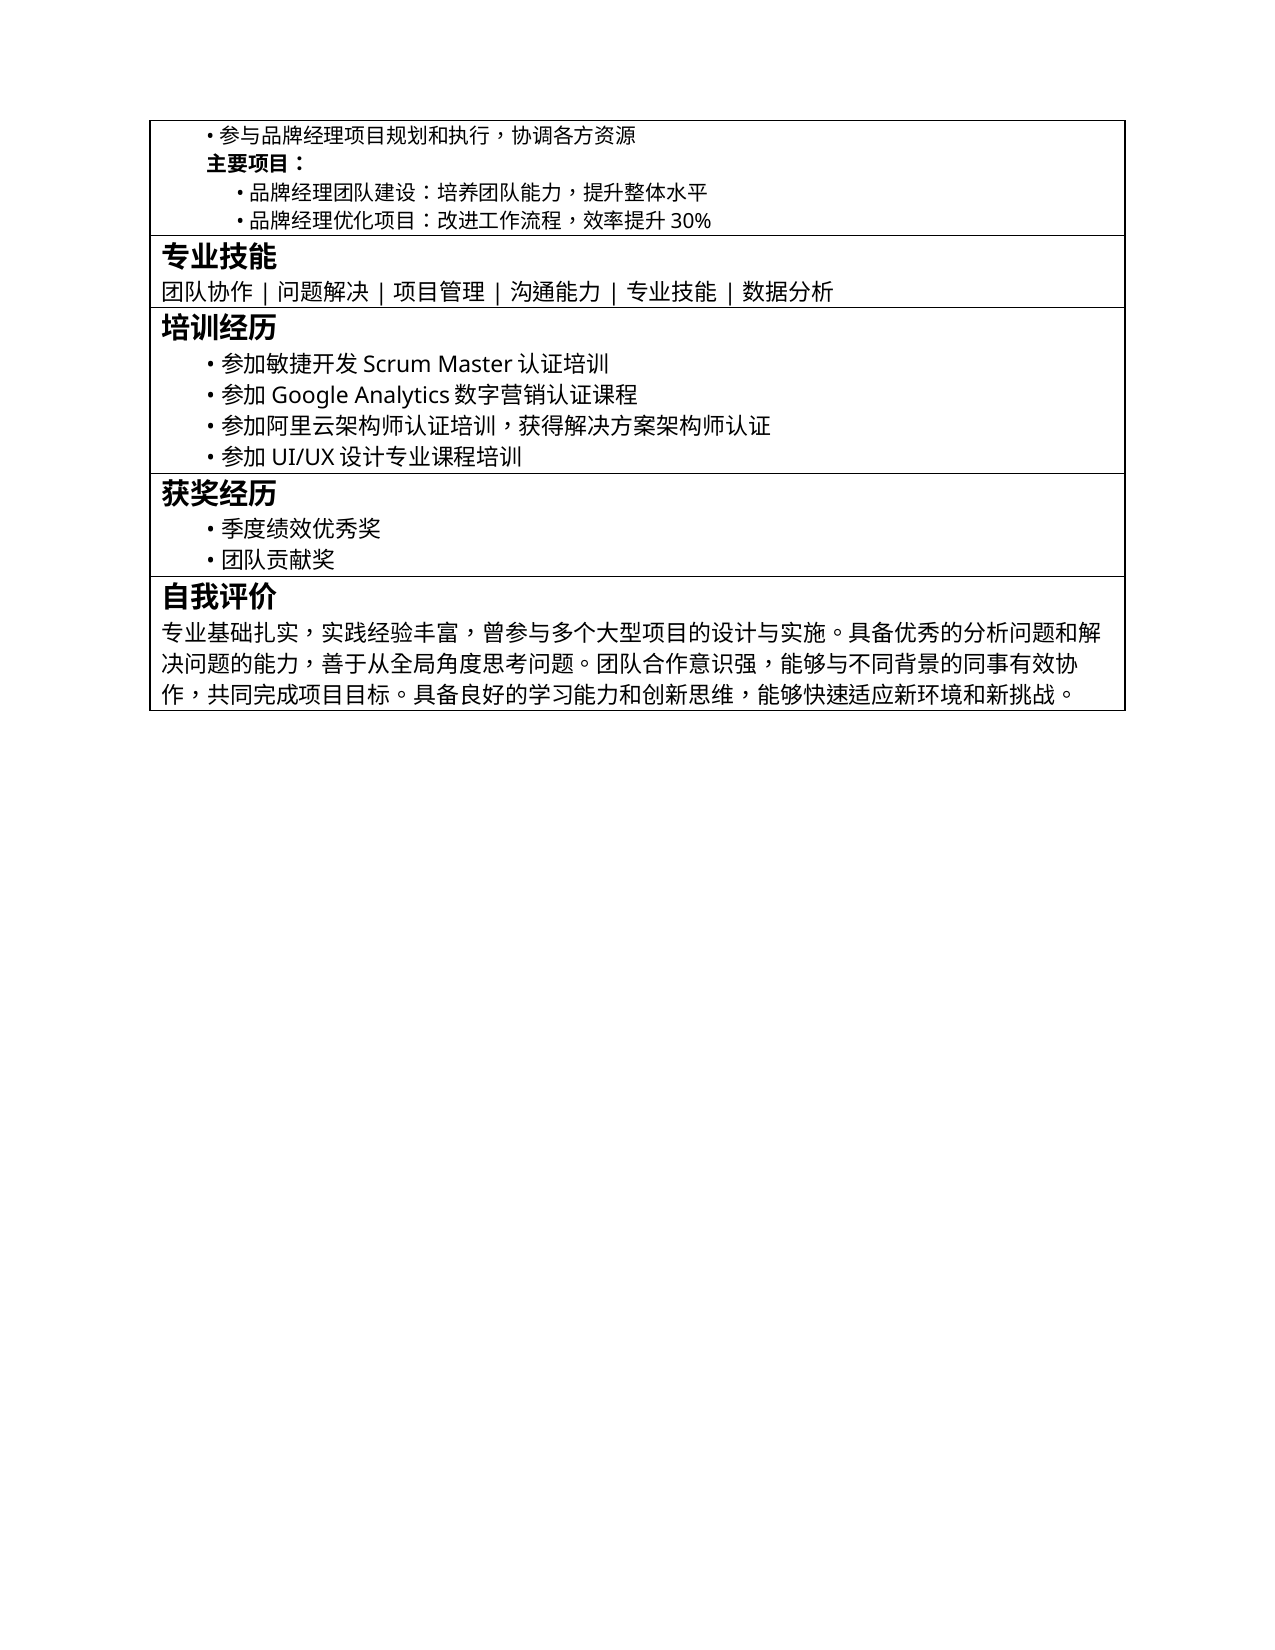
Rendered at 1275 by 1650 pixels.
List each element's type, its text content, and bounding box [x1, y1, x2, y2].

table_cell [151, 121, 1124, 235]
table_cell 专业技能 团队协作 | 问题解决 | 项目管理 | 沟通能力 | 专业技能 | 数据分析 [151, 236, 1124, 307]
table_cell 自我评价 专业基础扎实，实践经验丰富，曾参与多个大型项目的设计与实施。具备优秀的分析问题和解决问题的能力，善于从全局角度思考问题。团队合作意识强，能够与不同背景的同事有效协作，共同完成项目目标。具备良好的学习能力和创新思维，能够快速适应新环境和新挑战。 [151, 577, 1124, 710]
table_cell 培训经历 • 参加敏捷开发Scrum Master认证培训 • 参加Google Analytics数字营销认证课程 • 参加阿里云架构师认证培训，获得解决方案架构师认证 • 参加UI/UX设计专业课程培训 [151, 308, 1124, 472]
table_cell 获奖经历 • 季度绩效优秀奖 • 团队贡献奖 [151, 474, 1124, 576]
